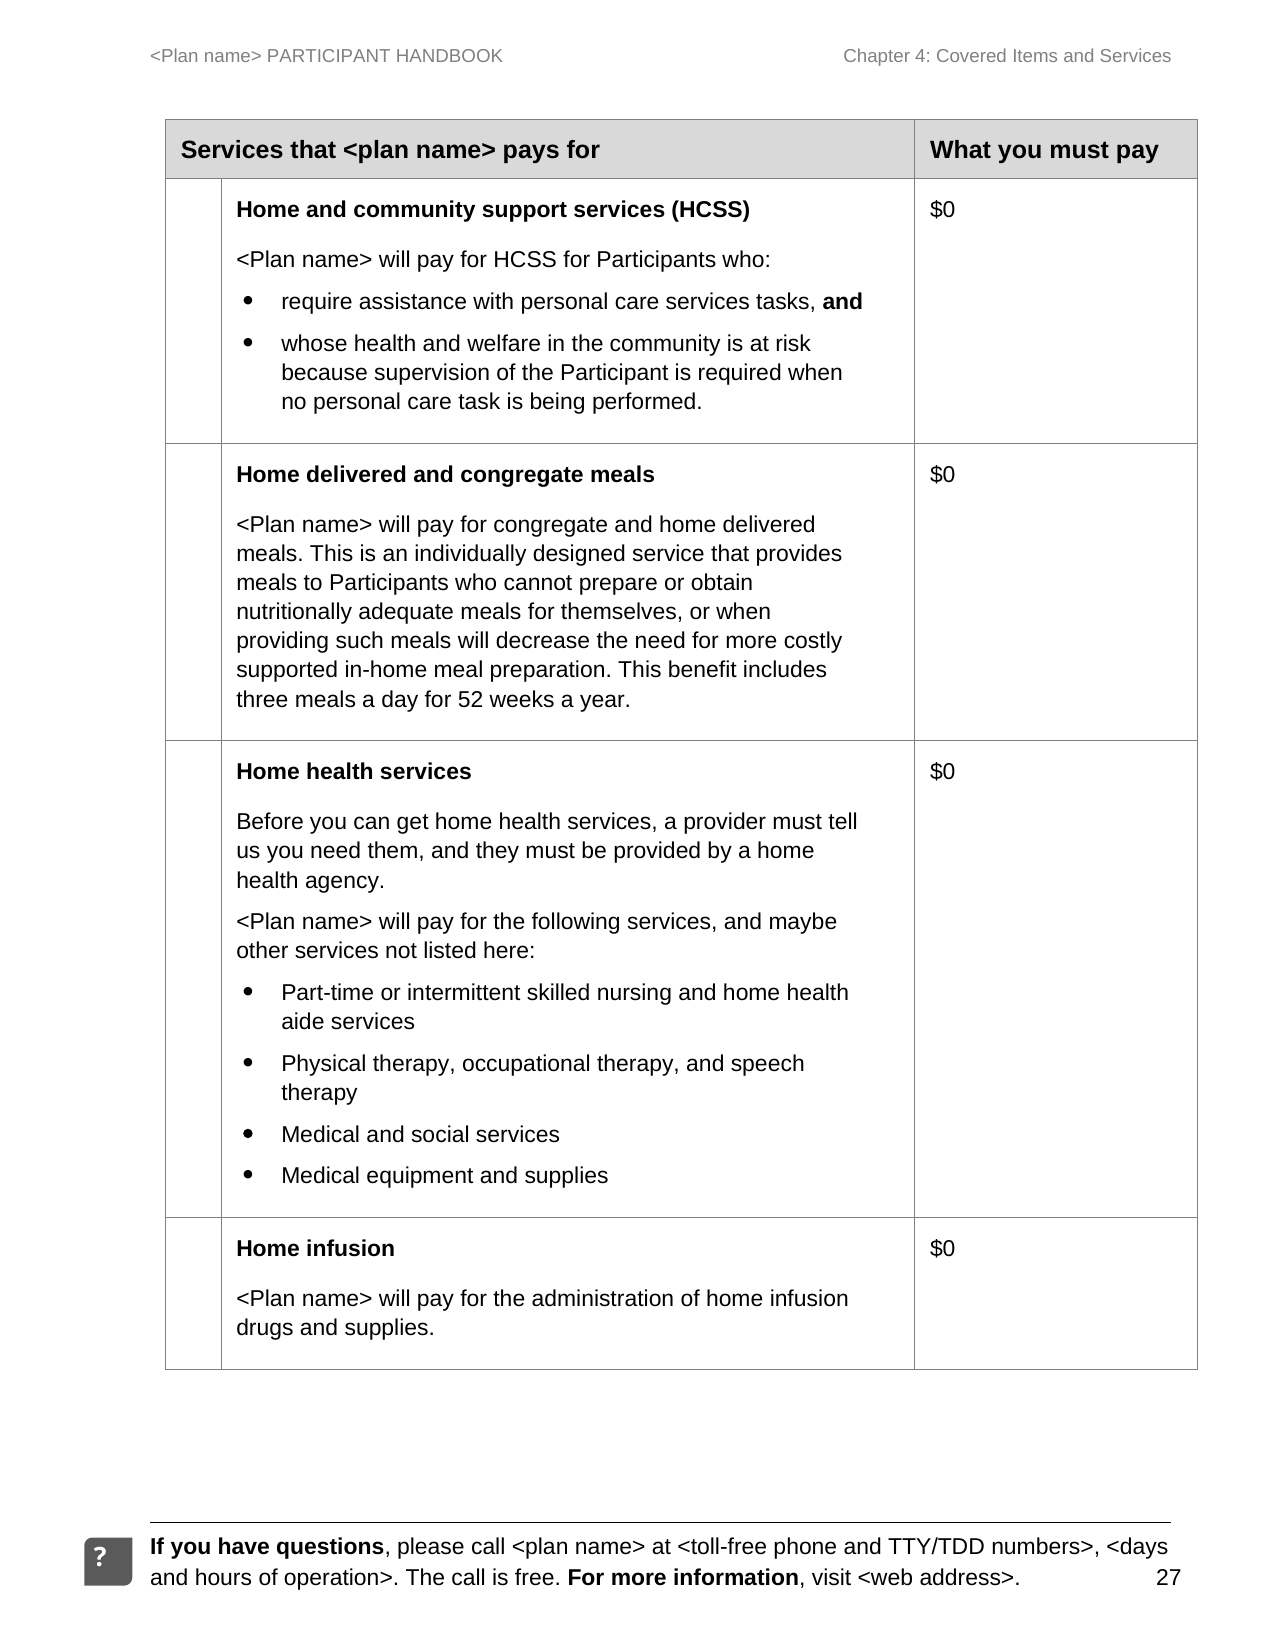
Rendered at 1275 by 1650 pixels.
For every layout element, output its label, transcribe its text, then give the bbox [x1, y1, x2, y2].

table_cell Home delivered and congregate meals <Plan name> will pay for congregate and home delivered meals. This is an individually designed service that provides meals to Participants who cannot prepare or obtain nutritionally adequate meals for themselves, or when providing such meals will decrease the need for more costly supported in-home meal preparation. This benefit includes three meals a day for 52 weeks a year. [222, 444, 914, 740]
table_cell $0 [915, 741, 1197, 1217]
table_cell [166, 741, 221, 1217]
table_cell Home and community support services (HCSS) <Plan name> will pay for HCSS for Participants who: require assistance with personal care services tasks, and whose health and welfare in the community is at risk because supervision of the Participant is required when no personal care task is being performed. [222, 179, 914, 443]
table_cell Home health services Before you can get home health services, a provider must tell us you need them, and they must be provided by a home health agency. <Plan name> will pay for the following services, and maybe other services not listed here: Part-time or intermittent skilled nursing and home health aide services Physical therapy, occupational therapy, and speech therapy Medical and social services Medical equipment and supplies [222, 741, 914, 1217]
table_cell $0 [915, 179, 1197, 443]
table_header Services that <plan name> pays for [166, 120, 914, 178]
table_cell [166, 1218, 221, 1369]
table_header What you must pay [915, 120, 1197, 178]
table_cell $0 [915, 444, 1197, 740]
table_cell $0 [915, 1218, 1197, 1369]
table_cell Home infusion <Plan name> will pay for the administration of home infusion drugs and supplies. [222, 1218, 914, 1369]
table_cell [166, 444, 221, 740]
table_cell [166, 179, 221, 443]
